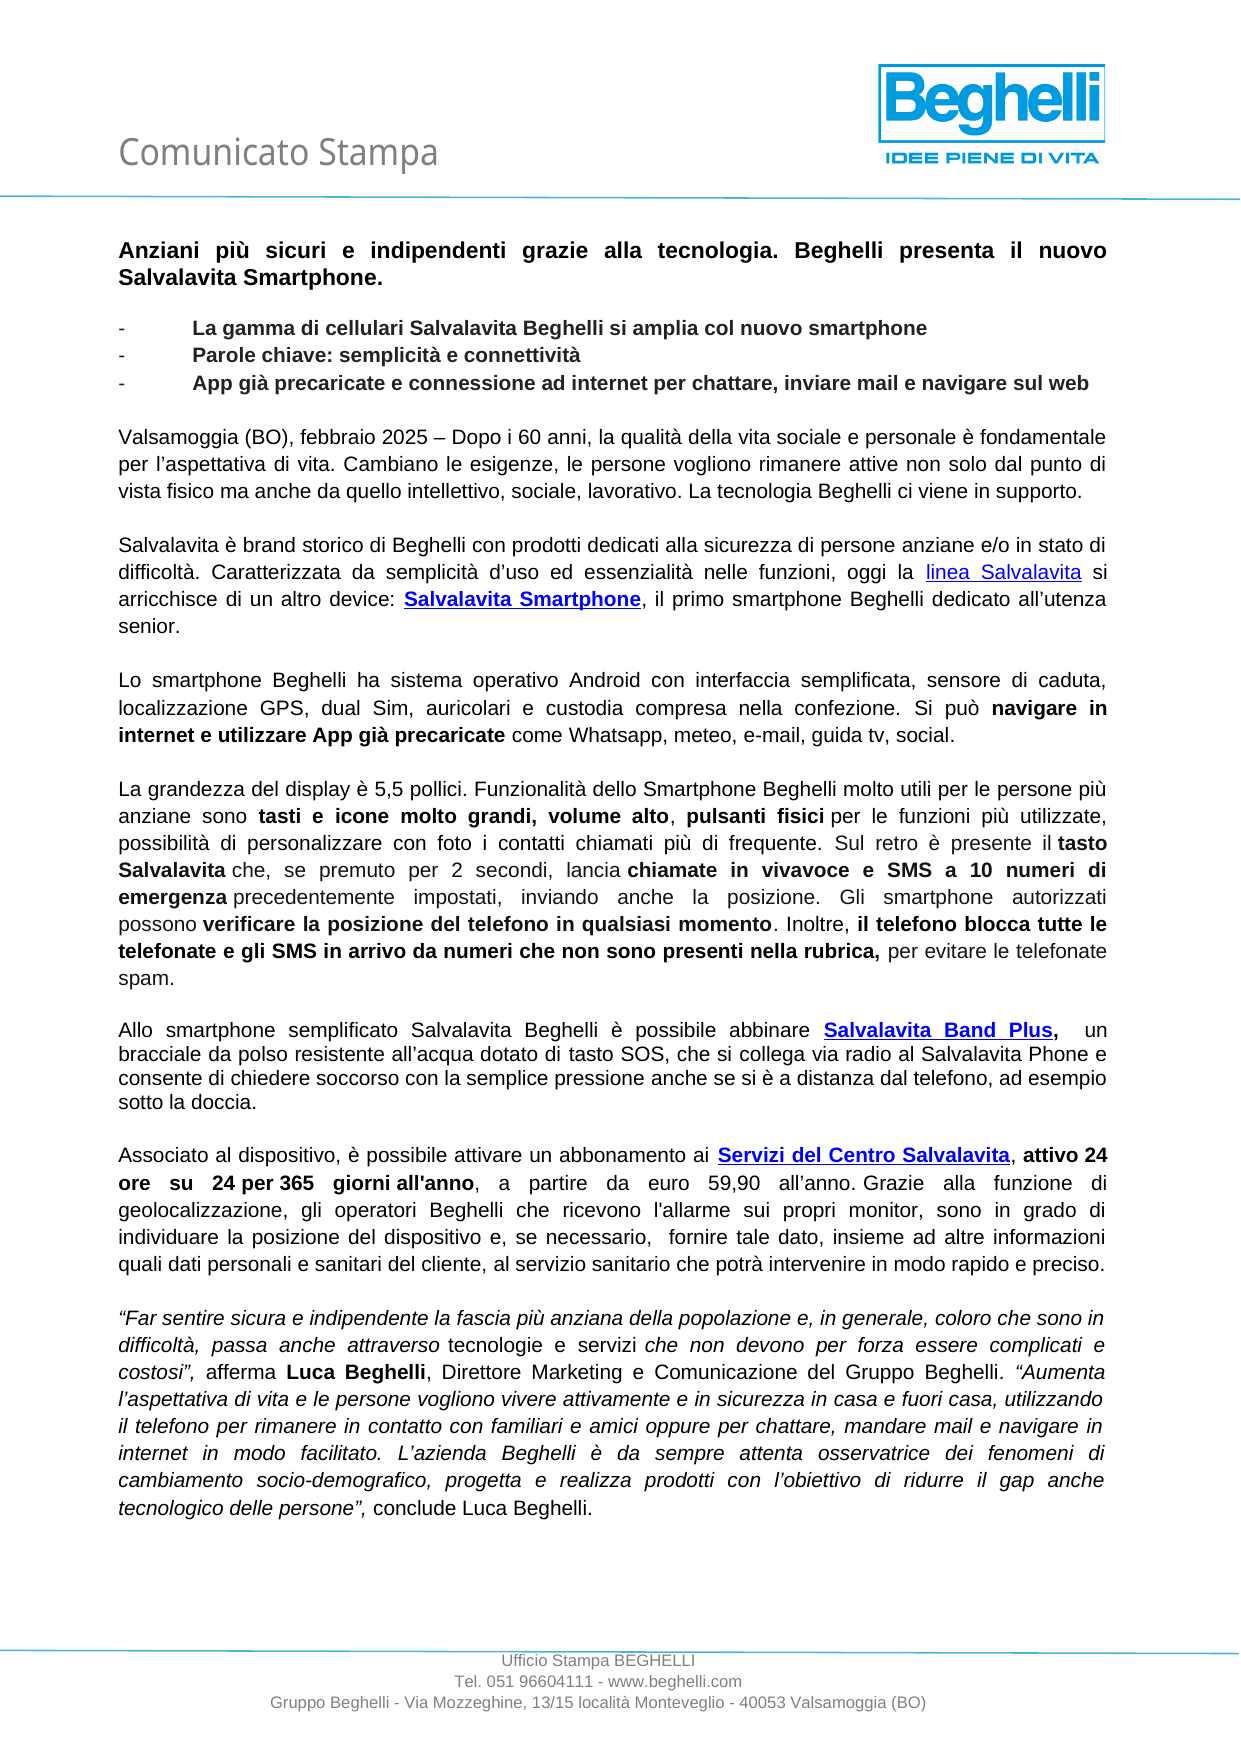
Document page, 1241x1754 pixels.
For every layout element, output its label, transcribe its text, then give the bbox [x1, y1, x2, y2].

list La gamma di cellulari Salvalavita Beghelli si amplia col nuovo smartphone [118, 314, 1107, 341]
list Parole chiave: semplicità e connettività [118, 341, 1107, 368]
text Lo smartphone Beghelli ha sistema operativo Android con interfaccia semplificata, sensore di caduta, localizzazione GPS, dual Sim, auricolari e custodia compresa nella confezione. Si può navigare in internet e utilizzare App già precaricate come Whatsapp, meteo, e-mail, guida tv, social. [118, 666, 1107, 747]
picture [878, 143, 1105, 164]
picture [1070, 156, 1076, 164]
text La grandezza del display è 5,5 pollici. Funzionalità dello Smartphone Beghelli molto utili per le persone più anziane sono tasti e icone molto grandi, volume alto, pulsanti fisici per le funzioni più utilizzate, possibilità di personalizzare con foto i contatti chiamati più di frequente. Sul retro è presente il tasto Salvalavita che, se premuto per 2 secondi, lancia chiamate in vivavoce e SMS a 10 numeri di emergenza precedentemente impostati, inviando anche la posizione. Gli smartphone autorizzati possono verificare la posizione del telefono in qualsiasi momento. Inoltre, il telefono blocca tutte le telefonate e gli SMS in arrivo da numeri che non sono presenti nella rubrica, per evitare le telefonate spam. [118, 774, 1107, 858]
text La grandezza del display è 5,5 pollici. Funzionalità dello Smartphone Beghelli molto utili per le persone più anziane sono tasti e icone molto grandi, volume alto, pulsanti fisici per le funzioni più utilizzate, possibilità di personalizzare con foto i contatti chiamati più di frequente. Sul retro è presente il tasto Salvalavita che, se premuto per 2 secondi, lancia chiamate in vivavoce e SMS a 10 numeri di emergenza precedentemente impostati, inviando anche la posizione. Gli smartphone autorizzati possono verificare la posizione del telefono in qualsiasi momento. Inoltre, il telefono blocca tutte le telefonate e gli SMS in arrivo da numeri che non sono presenti nella rubrica, per evitare le telefonate spam. [118, 909, 1107, 991]
picture [882, 68, 1105, 140]
text Allo smartphone semplificato Salvalavita Beghelli è possibile abbinare Salvalavita Band Plus, un bracciale da polso resistente all’acqua dotato di tasto SOS, che si collega via radio al Salvalavita Phone e consente di chiedere soccorso con la semplice pressione anche se si è a distanza dal telefono, ad esempio sotto la doccia. [118, 1018, 1107, 1114]
text Valsamoggia (BO), febbraio 2025 – Dopo i 60 anni, la qualità della vita sociale e personale è fondamentale per l’aspettativa di vita. Cambiano le esigenze, le persone vogliono rimanere attive non solo dal punto di vista fisico ma anche da quello intellettivo, sociale, lavorativo. La tecnologia Beghelli ci viene in supporto. [118, 422, 1107, 504]
text Salvalavita è brand storico di Beghelli con prodotti dedicati alla sicurezza di persone anziane e/o in stato di difficoltà. Caratterizzata da semplicità d’uso ed essenzialità nelle funzioni, oggi la linea Salvalavita si arricchisce di un altro device: Salvalavita Smartphone, il primo smartphone Beghelli dedicato all’utenza senior. [118, 531, 1107, 639]
list App già precaricate e connessione ad internet per chattare, inviare mail e navigare sul web [118, 368, 1107, 395]
text “Far sentire sicura e indipendente la fascia più anziana della popolazione e, in generale, coloro che sono in difficoltà, passa anche attraverso tecnologie e servizi che non devono per forza essere complicati e costosi”, afferma Luca Beghelli, Direttore Marketing e Comunicazione del Gruppo Beghelli. “Aumenta l’aspettativa di vita e le persone vogliono vivere attivamente e in sicurezza in casa e fuori casa, utilizzando il telefono per rimanere in contatto con familiari e amici oppure per chattare, mandare mail e navigare in internet in modo facilitato. L’azienda Beghelli è da sempre attenta osservatrice dei fenomeni di cambiamento socio-demografico, progetta e realizza prodotti con l’obiettivo di ridurre il gap anche tecnologico delle persone”, conclude Luca Beghelli. [118, 1304, 1107, 1520]
text Anziani più sicuri e indipendenti grazie alla tecnologia. Beghelli presenta il nuovo Salvalavita Smartphone. [118, 237, 1107, 290]
text Associato al dispositivo, è possibile attivare un abbonamento ai Servizi del Centro Salvalavita, attivo 24 ore su 24 per 365 giorni all'anno, a partire da euro 59,90 all’anno. Grazie alla funzione di geolocalizzazione, gli operatori Beghelli che ricevono l'allarme sui propri monitor, sono in grado di individuare la posizione del dispositivo e, se necessario, fornire tale dato, insieme ad altre informazioni quali dati personali e sanitari del cliente, al servizio sanitario che potrà intervenire in modo rapido e preciso. [118, 1141, 1107, 1277]
